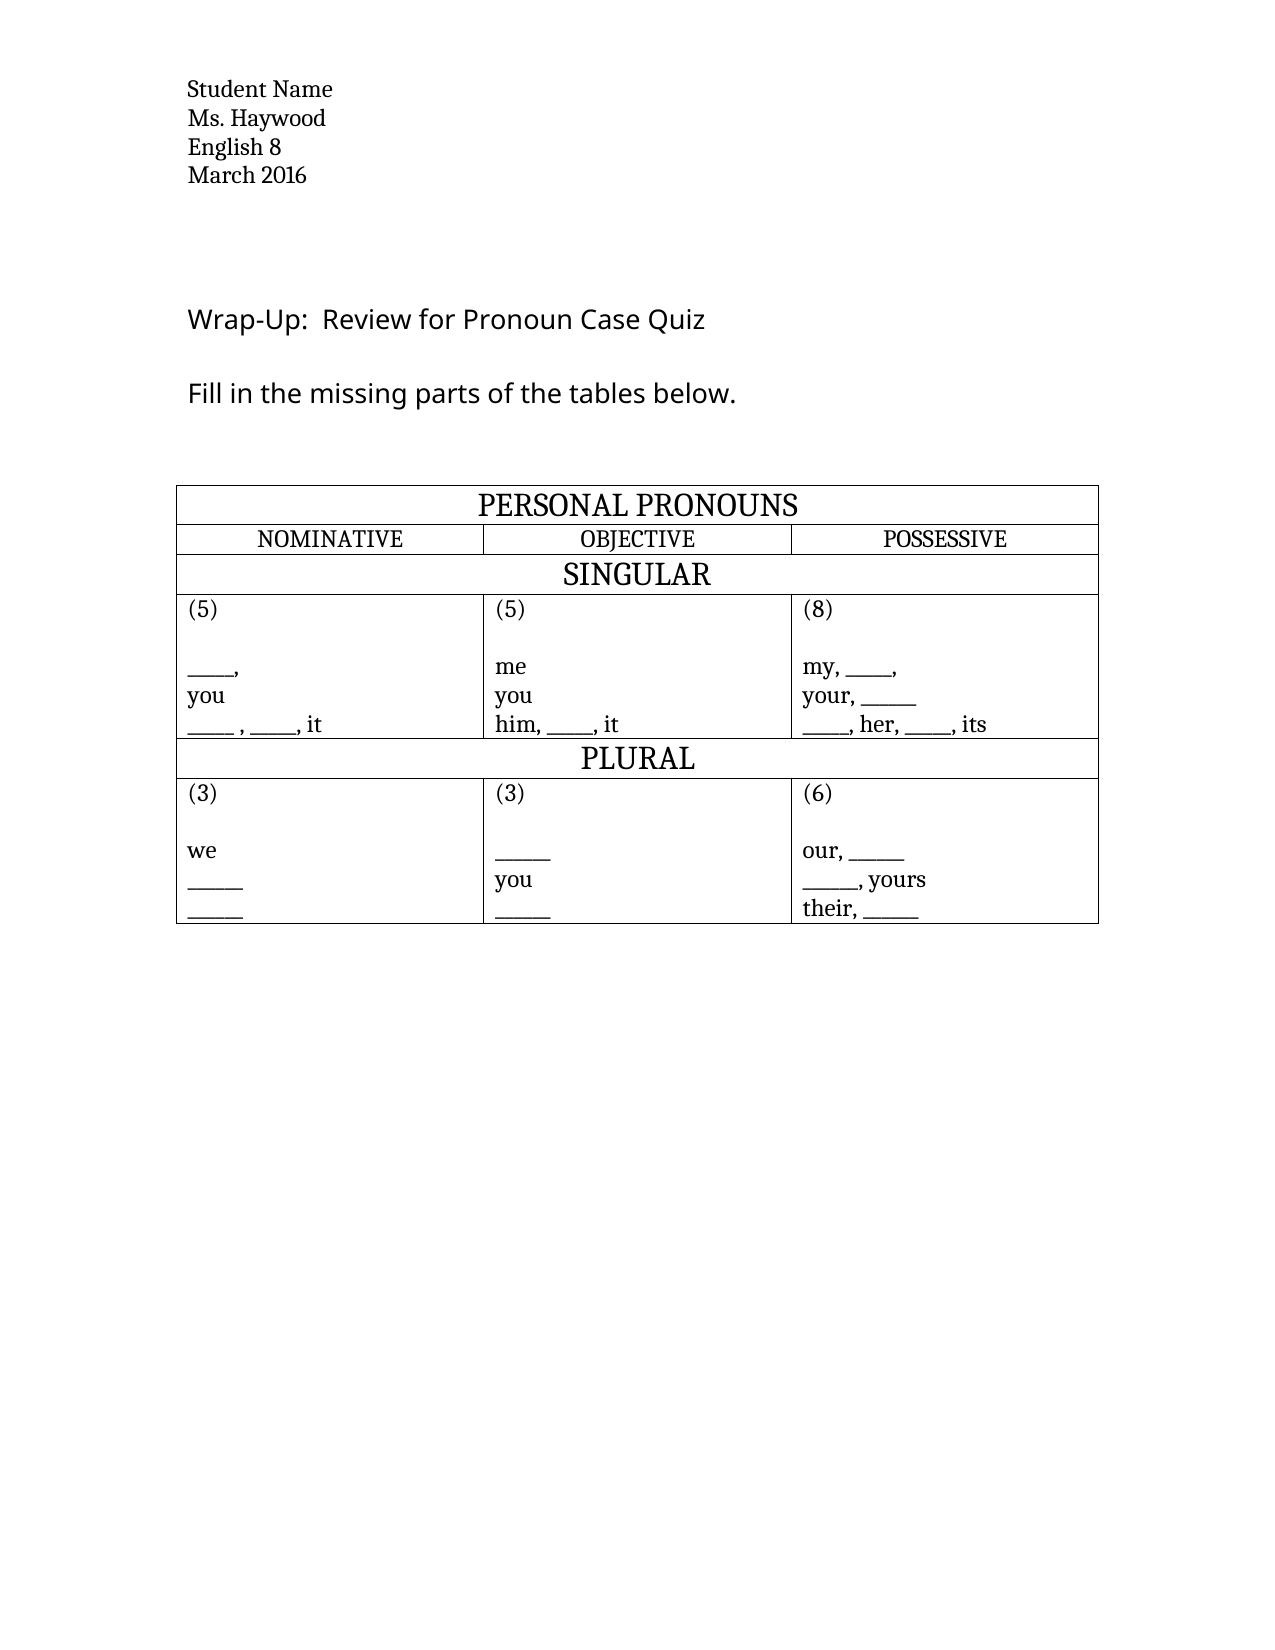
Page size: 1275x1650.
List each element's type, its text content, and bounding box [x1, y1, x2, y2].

table_cell POSSESSIVE [792, 525, 1098, 554]
table_header PERSONAL PRONOUNS [177, 486, 1098, 524]
table_cell (8) my, _____, your, ______ _____, her, _____, its [792, 595, 1098, 738]
table_cell (3) we ______ ______ [177, 779, 483, 922]
table_cell OBJECTIVE [484, 525, 791, 554]
table_cell NOMINATIVE [177, 525, 483, 554]
table_cell (3) ______ you ______ [484, 779, 791, 922]
text Fill in the missing parts of the tables below. [187, 374, 1087, 411]
table_cell (5) me you him, _____, it [484, 595, 791, 738]
table_cell SINGULAR [177, 555, 1098, 593]
table_cell (5) _____, you _____ , _____, it [177, 595, 483, 738]
text Wrap-Up: Review for Pronoun Case Quiz [187, 301, 1087, 337]
table_cell PLURAL [177, 739, 1098, 778]
table_cell (6) our, ______ ______, yours their, ______ [792, 779, 1098, 922]
